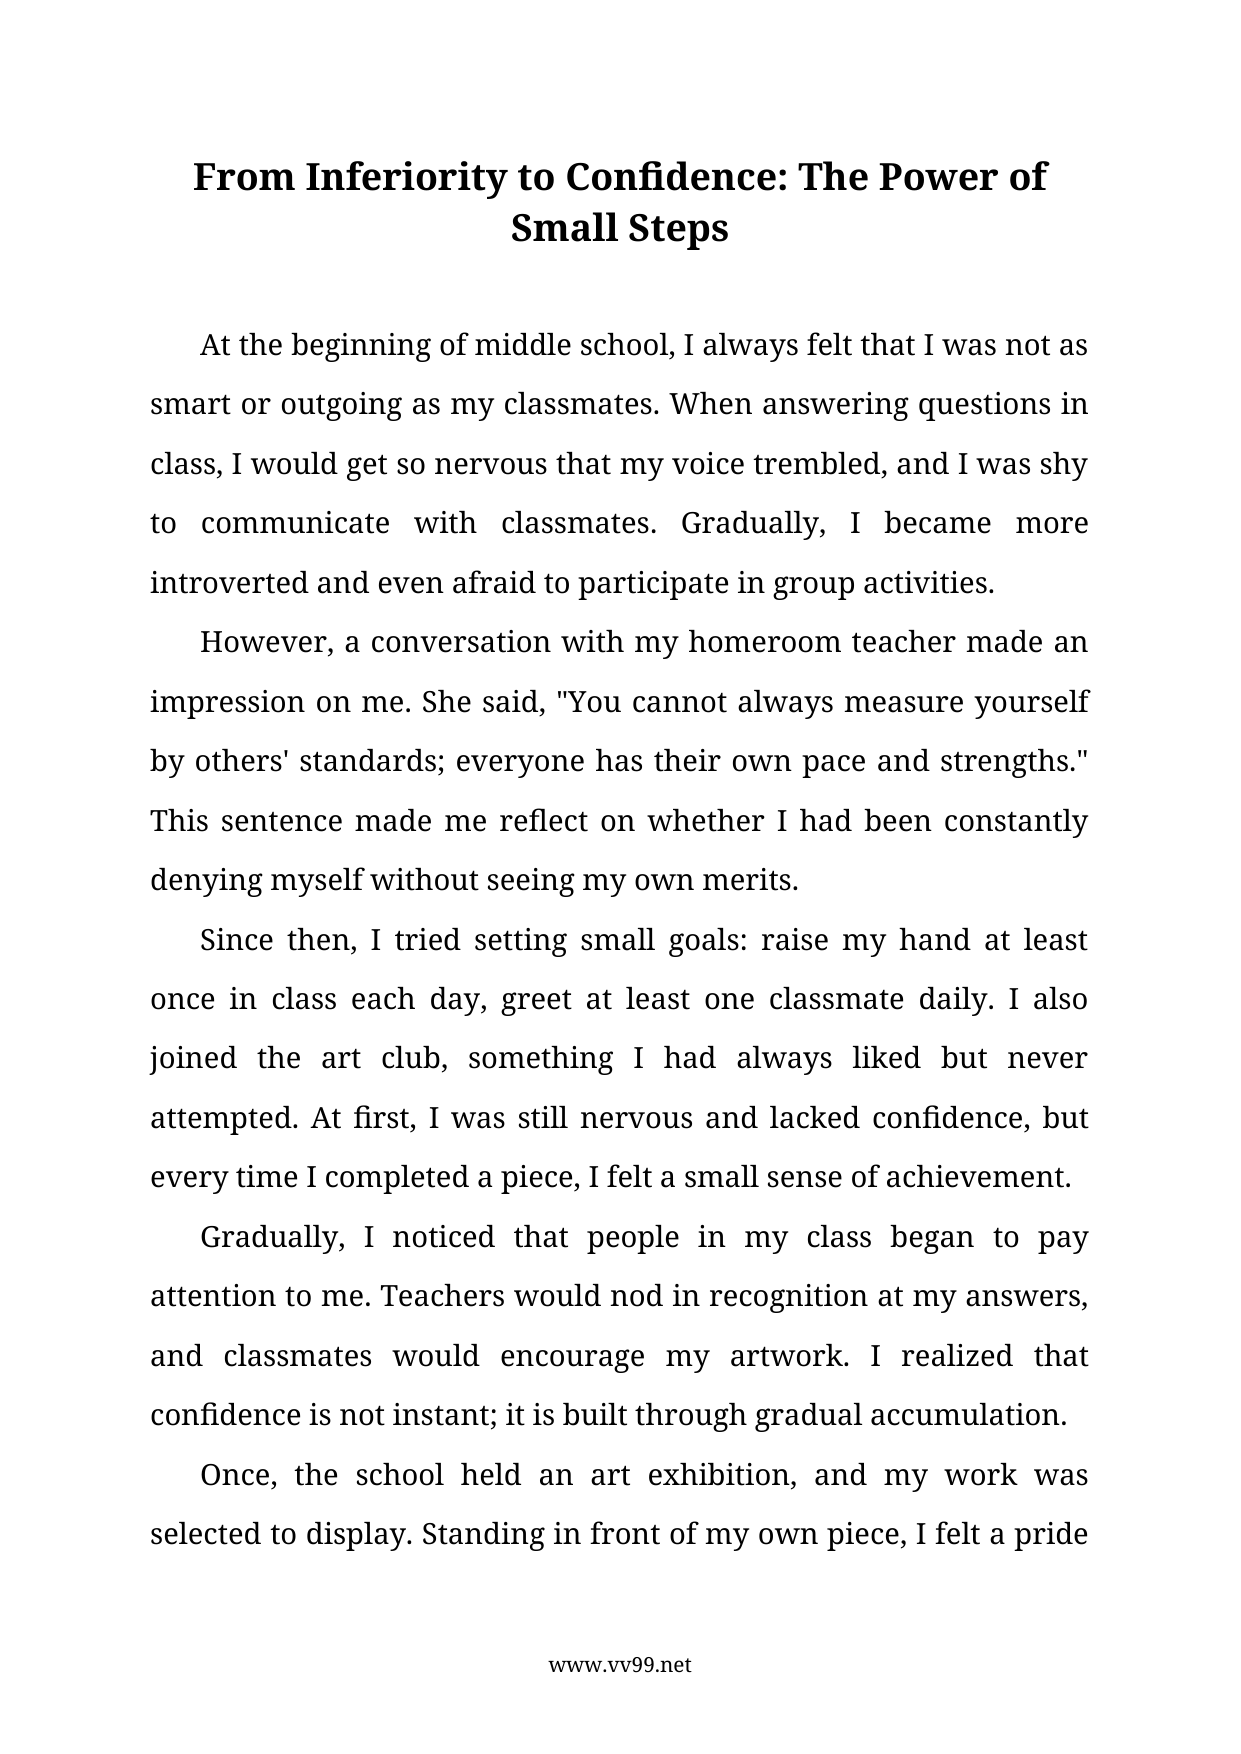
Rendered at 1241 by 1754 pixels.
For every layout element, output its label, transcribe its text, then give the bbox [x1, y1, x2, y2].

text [150, 1454, 1090, 1553]
text Gradually, I noticed that people in my class began to pay attention to me. Teachers would nod in recognition at my answers, and classmates would encourage my artwork. I realized that confidence is not instant; it is built through gradual accumulation. [150, 1216, 1090, 1434]
text At the beginning of middle school, I always felt that I was not as smart or outgoing as my classmates. When answering questions in class, I would get so nervous that my voice trembled, and I was shy to communicate with classmates. Gradually, I became more introverted and even afraid to participate in group activities. [150, 324, 1090, 602]
text However, a conversation with my homeroom teacher made an impression on me. She said, "You cannot always measure yourself by others' standards; everyone has their own pace and strengths." This sentence made me reflect on whether I had been constantly denying myself without seeing my own merits. [150, 621, 1090, 899]
text Since then, I tried setting small goals: raise my hand at least once in class each day, greet at least one classmate daily. I also joined the art club, something I had always liked but never attempted. At first, I was still nervous and lacked confidence, but every time I completed a piece, I felt a small sense of achievement. [150, 919, 1090, 1196]
subtitle From Inferiority to Confidence: The Power of Small Steps [150, 150, 1090, 252]
